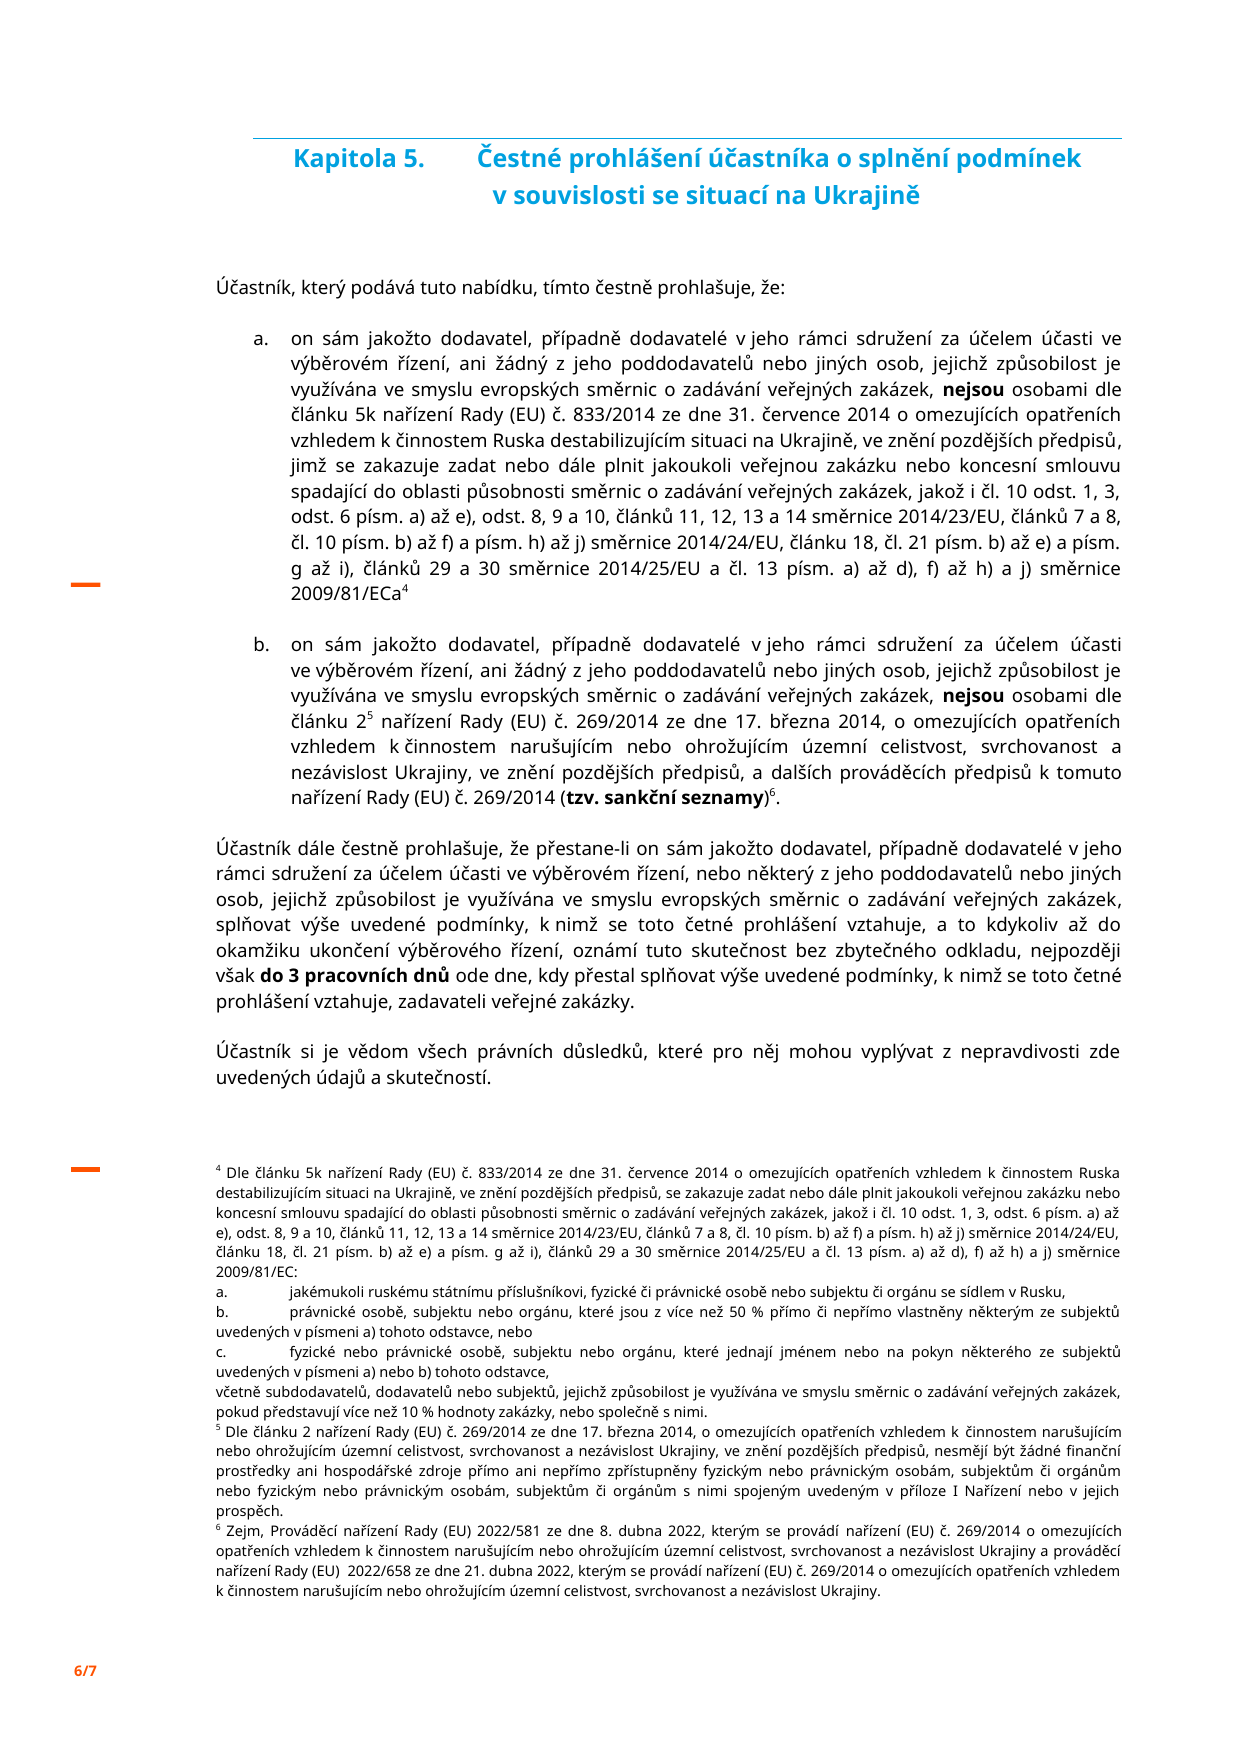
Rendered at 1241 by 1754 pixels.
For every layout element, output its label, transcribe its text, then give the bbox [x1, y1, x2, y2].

list on sám jakožto dodavatel, případně dodavatelé v jeho rámci sdružení za účelem účasti ve výběrovém řízení, ani žádný z jeho poddodavatelů nebo jiných osob, jejichž způsobilost je využívána ve smyslu evropských směrnic o zadávání veřejných zakázek, nejsou osobami dle článku 2 nařízení Rady (EU) č. 269/2014 ze dne 17. března 2014, o omezujících opatřeních vzhledem k činnostem narušujícím nebo ohrožujícím územní celistvost, svrchovanost a nezávislost Ukrajiny, ve znění pozdějších předpisů, a dalších prováděcích předpisů k tomuto nařízení Rady (EU) č. 269/2014 (tzv. sankční seznamy). [253, 631, 1122, 810]
subtitle Čestné prohlášení účastníka o splnění podmínek v souvislosti se situací na Ukrajině [253, 139, 1122, 212]
list on sám jakožto dodavatel, případně dodavatelé v jeho rámci sdružení za účelem účasti ve výběrovém řízení, ani žádný z jeho poddodavatelů nebo jiných osob, jejichž způsobilost je využívána ve smyslu evropských směrnic o zadávání veřejných zakázek, nejsou osobami dle článku 5k nařízení Rady (EU) č. 833/2014 ze dne 31. července 2014 o omezujících opatřeních vzhledem k činnostem Ruska destabilizujícím situaci na Ukrajině, ve znění pozdějších předpisů, jimž se zakazuje zadat nebo dále plnit jakoukoli veřejnou zakázku nebo koncesní smlouvu spadající do oblasti působnosti směrnic o zadávání veřejných zakázek, jakož i čl. 10 odst. 1, 3, odst. 6 písm. a) až e), odst. 8, 9 a 10, článků 11, 12, 13 a 14 směrnice 2014/23/EU, článků 7 a 8, čl. 10 písm. b) až f) a písm. h) až j) směrnice 2014/24/EU, článku 18, čl. 21 písm. b) až e) a písm. g až i), článků 29 a 30 směrnice 2014/25/EU a čl. 13 písm. a) až d), f) až h) a j) směrnice 2009/81/ECa [253, 325, 1122, 606]
text Účastník, který podává tuto nabídku, tímto čestně prohlašuje, že: [216, 274, 1122, 300]
text Účastník dále čestně prohlašuje, že přestane-li on sám jakožto dodavatel, případně dodavatelé v jeho rámci sdružení za účelem účasti ve výběrovém řízení, nebo některý z jeho poddodavatelů nebo jiných osob, jejichž způsobilost je využívána ve smyslu evropských směrnic o zadávání veřejných zakázek, splňovat výše uvedené podmínky, k nimž se toto četné prohlášení vztahuje, a to kdykoliv až do okamžiku ukončení výběrového řízení, oznámí tuto skutečnost bez zbytečného odkladu, nejpozději však do 3 pracovních dnů ode dne, kdy přestal splňovat výše uvedené podmínky, k nimž se toto četné prohlášení vztahuje, zadavateli veřejné zakázky. [216, 835, 1122, 1014]
text Účastník si je vědom všech právních důsledků, které pro něj mohou vyplývat z nepravdivosti zde uvedených údajů a skutečností. [216, 1039, 1122, 1090]
